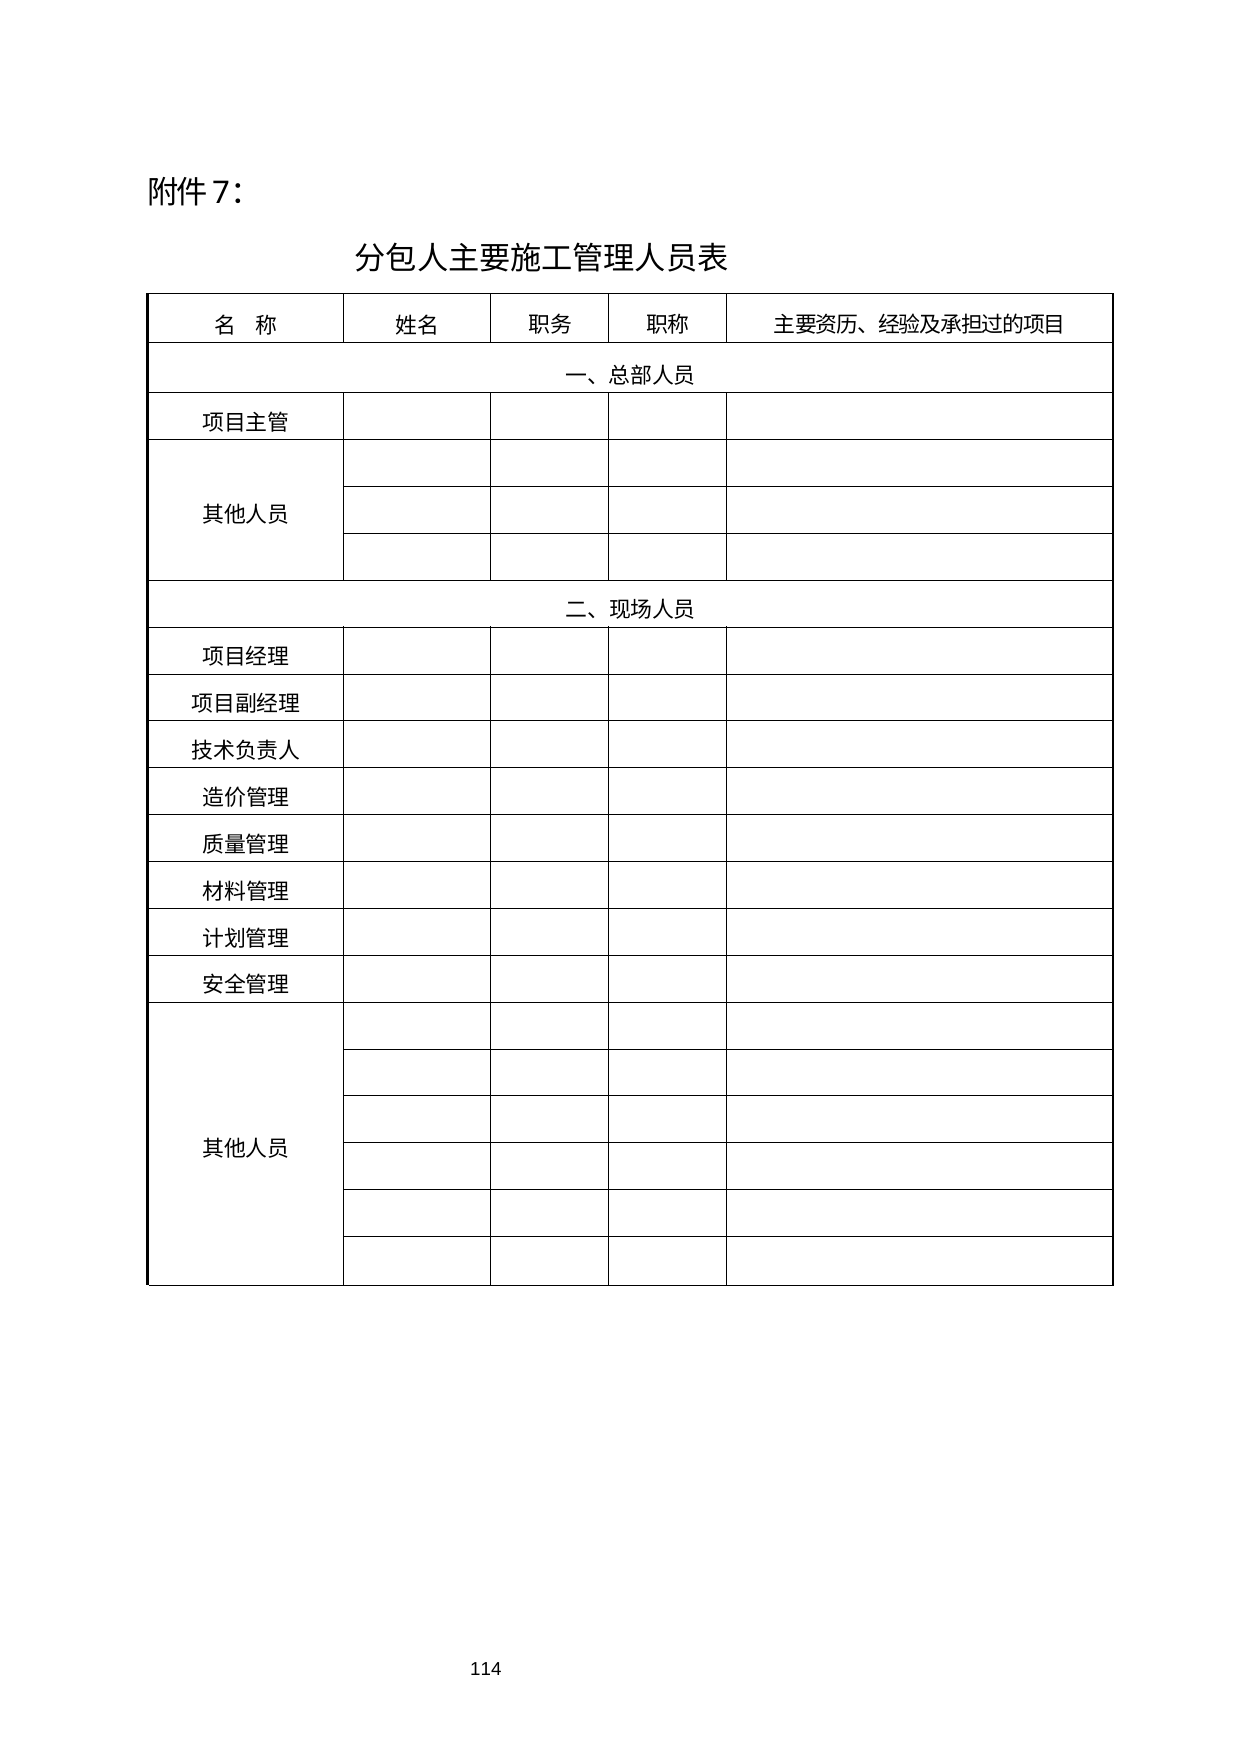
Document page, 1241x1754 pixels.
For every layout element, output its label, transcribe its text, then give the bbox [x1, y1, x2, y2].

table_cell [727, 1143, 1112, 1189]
table_cell [491, 534, 608, 580]
table_cell [344, 1050, 490, 1095]
table_cell [727, 862, 1112, 908]
table_cell [727, 675, 1112, 720]
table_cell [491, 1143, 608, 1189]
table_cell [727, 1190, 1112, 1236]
table_header 职称 [609, 294, 726, 342]
table_cell 技术负责人 [149, 721, 343, 767]
table_cell [609, 768, 726, 814]
table_cell [491, 721, 608, 767]
table_cell [344, 534, 490, 580]
table_cell 项目经理 [149, 628, 343, 673]
table_cell 计划管理 [149, 909, 343, 954]
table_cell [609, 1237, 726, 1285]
table_cell [727, 721, 1112, 767]
table_cell [727, 487, 1112, 533]
table_cell [609, 487, 726, 533]
table_cell [344, 628, 490, 673]
table_cell [491, 1003, 608, 1048]
table_cell 造价管理 [149, 768, 343, 814]
table_cell [609, 393, 726, 439]
table_cell [491, 956, 608, 1001]
table_cell [344, 487, 490, 533]
text 分包人主要施工管理人员表 [354, 237, 1093, 278]
table_cell [609, 1096, 726, 1142]
table_cell [491, 909, 608, 954]
table_cell [344, 393, 490, 439]
table_cell [609, 534, 726, 580]
table_cell [344, 1096, 490, 1142]
table_cell [609, 628, 726, 673]
table_cell [344, 862, 490, 908]
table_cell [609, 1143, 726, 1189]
text 附件 7： [148, 171, 1093, 212]
table_cell [727, 956, 1112, 1001]
table_cell [491, 628, 608, 673]
table_cell 其他人员 [149, 440, 343, 580]
table_cell [344, 909, 490, 954]
table_cell [344, 440, 490, 486]
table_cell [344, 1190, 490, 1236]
table_cell 质量管理 [149, 815, 343, 861]
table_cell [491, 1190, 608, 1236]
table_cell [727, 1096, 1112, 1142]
table_cell [491, 1096, 608, 1142]
table_cell [609, 675, 726, 720]
table_cell [727, 534, 1112, 580]
table_cell [491, 440, 608, 486]
table_cell [609, 440, 726, 486]
table_header 姓名 [344, 294, 490, 342]
table_cell [491, 768, 608, 814]
table_cell [344, 721, 490, 767]
table_cell [609, 815, 726, 861]
table_cell 一、总部人员 [149, 343, 1112, 392]
table_cell [609, 909, 726, 954]
table_cell 二、现场人员 [149, 581, 1112, 626]
table_cell [727, 815, 1112, 861]
table_cell [727, 440, 1112, 486]
table_cell [727, 909, 1112, 954]
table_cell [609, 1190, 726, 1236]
table_cell [727, 1050, 1112, 1095]
table_cell [344, 768, 490, 814]
table_cell [609, 1003, 726, 1048]
table_cell [609, 862, 726, 908]
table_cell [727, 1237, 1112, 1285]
table_header 主要资历、经验及承担过的项目 [727, 294, 1112, 342]
table_cell 材料管理 [149, 862, 343, 908]
table_cell [491, 487, 608, 533]
table_cell [344, 675, 490, 720]
table_cell [609, 1050, 726, 1095]
table_cell 安全管理 [149, 956, 343, 1001]
table_cell [727, 1003, 1112, 1048]
table_cell [491, 815, 608, 861]
table_cell [491, 862, 608, 908]
table_header 职务 [491, 294, 608, 342]
table_cell [609, 721, 726, 767]
table_cell [491, 393, 608, 439]
table_cell [727, 628, 1112, 673]
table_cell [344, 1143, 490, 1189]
table_cell [344, 956, 490, 1001]
table_cell [344, 1003, 490, 1048]
table_cell 其他人员 [149, 1003, 343, 1285]
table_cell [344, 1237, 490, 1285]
table_cell 项目主管 [149, 393, 343, 439]
table_cell [491, 675, 608, 720]
table_header 名 称 [149, 294, 343, 342]
table_cell [491, 1050, 608, 1095]
table_cell 项目副经理 [149, 675, 343, 720]
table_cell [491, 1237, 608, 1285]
table_cell [344, 815, 490, 861]
table_cell [727, 393, 1112, 439]
table_cell [727, 768, 1112, 814]
table_cell [609, 956, 726, 1001]
